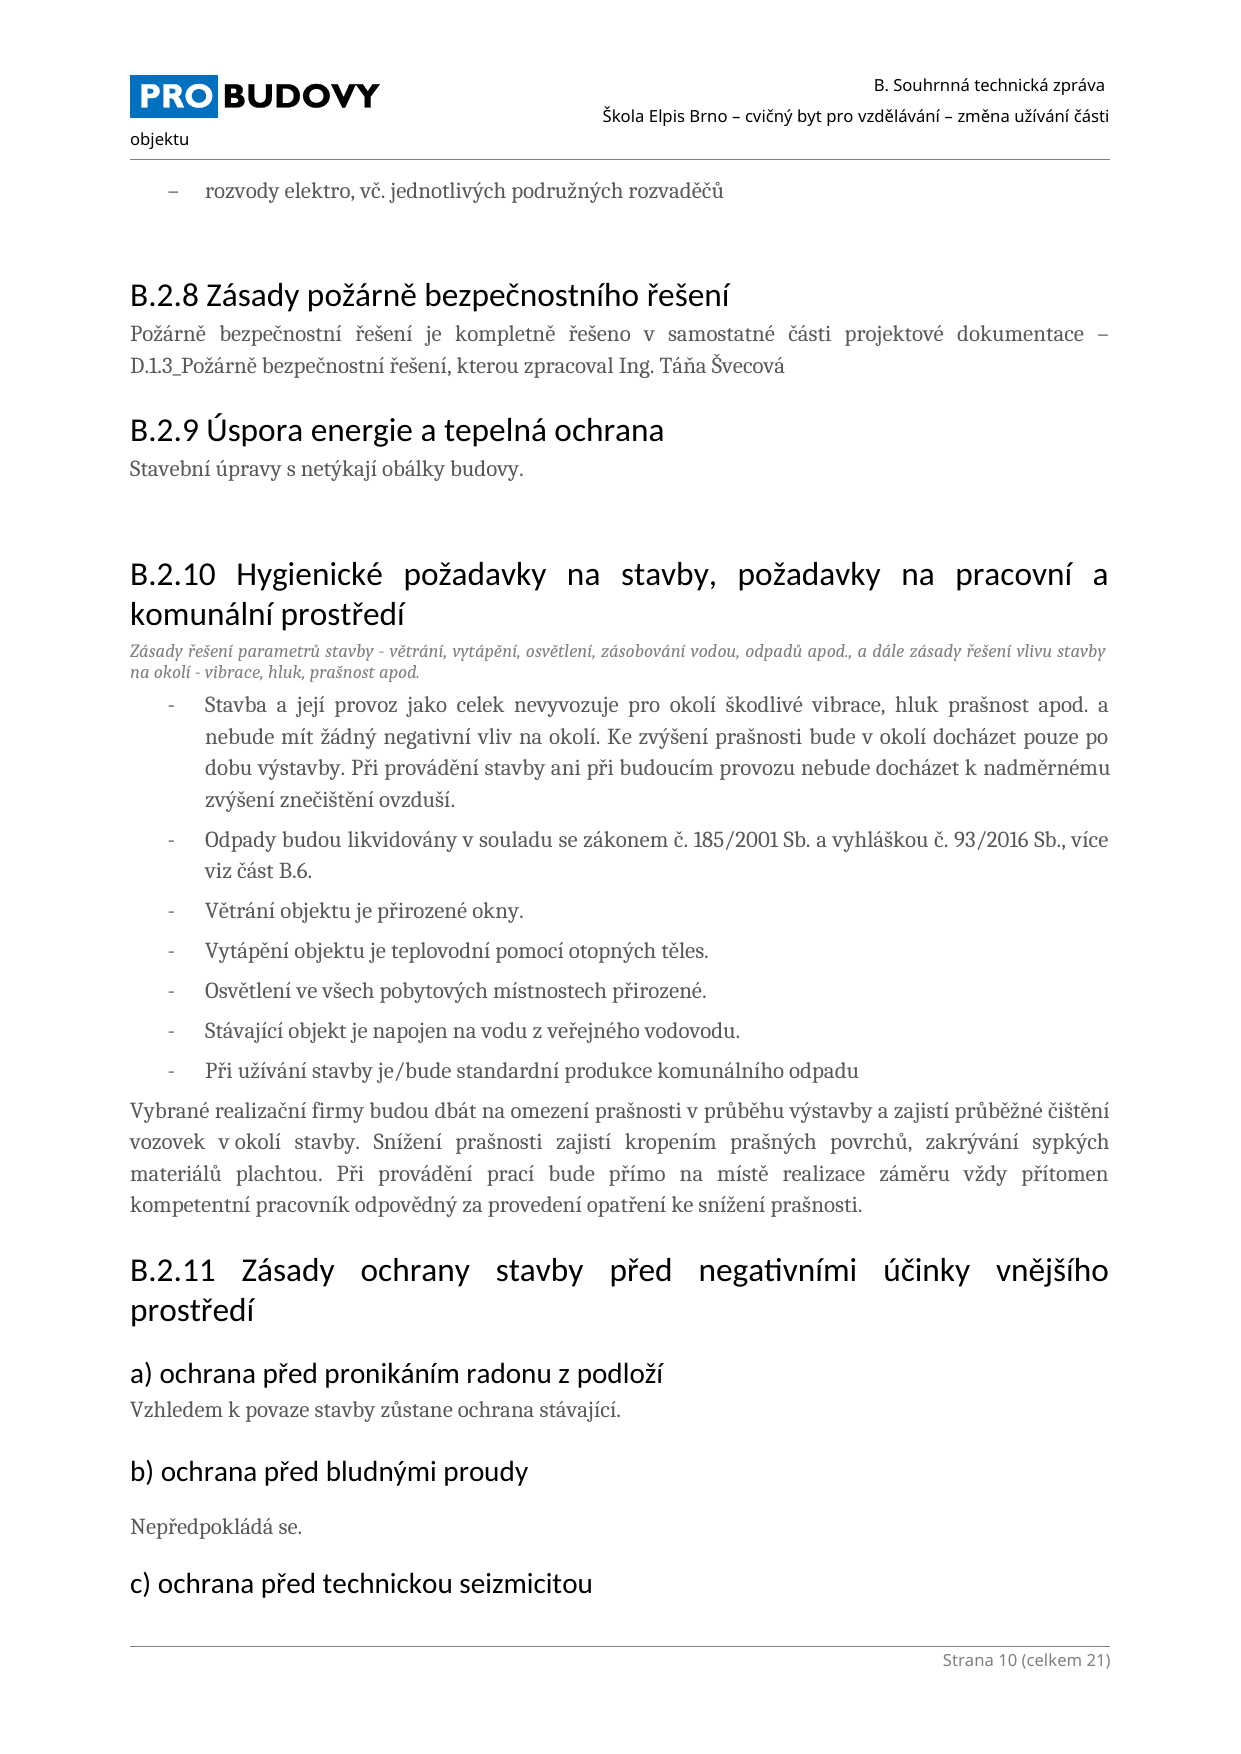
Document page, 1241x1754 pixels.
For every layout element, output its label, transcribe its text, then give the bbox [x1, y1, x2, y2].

list Vytápění objektu je teplovodní pomocí otopných těles. [167, 938, 1110, 964]
text Požárně bezpečnostní řešení je kompletně řešeno v samostatné části projektové dokumentace – D.1.3_Požárně bezpečnostní řešení, kterou zpracoval Ing. Táňa Švecová [130, 321, 1110, 379]
list Stavba a její provoz jako celek nevyvozuje pro okolí škodlivé vibrace, hluk prašnost apod. a nebude mít žádný negativní vliv na okolí. Ke zvýšení prašnosti bude v okolí docházet pouze po dobu výstavby. Při provádění stavby ani při budoucím provozu nebude docházet k nadměrnému zvýšení znečištění ovzduší. [167, 692, 1110, 813]
text c) ochrana před technickou seizmicitou [130, 1566, 1110, 1601]
text Zásady řešení parametrů stavby - větrání, vytápění, osvětlení, zásobování vodou, odpadů apod., a dále zásady řešení vlivu stavby na okolí - vibrace, hluk, prašnost apod. [130, 640, 1110, 683]
text a) ochrana před pronikáním radonu z podloží [130, 1355, 1110, 1391]
list Větrání objektu je přirozené okny. [167, 898, 1110, 924]
list rozvody elektro, vč. jednotlivých podružných rozvaděčů [167, 178, 1110, 204]
text B.2.11 Zásady ochrany stavby před negativními účinky vnějšího prostředí [130, 1249, 1110, 1330]
list Osvětlení ve všech pobytových místnostech přirozené. [167, 978, 1110, 1004]
text Stavební úpravy s netýkají obálky budovy. [130, 456, 1110, 483]
text Vzhledem k povaze stavby zůstane ochrana stávající. [130, 1397, 1110, 1423]
list Při užívání stavby je/bude standardní produkce komunálního odpadu [167, 1057, 1110, 1084]
text B.2.8 Zásady požárně bezpečnostního řešení [130, 274, 1110, 315]
text b) ochrana před bludnými proudy [130, 1453, 1110, 1489]
text Vybrané realizační firmy budou dbát na omezení prašnosti v průběhu výstavby a zajistí průběžné čištění vozovek v okolí stavby. Snížení prašnosti zajistí kropením prašných povrchů, zakrývání sypkých materiálů plachtou. Při provádění prací bude přímo na místě realizace záměru vždy přítomen kompetentní pracovník odpovědný za provedení opatření ke snížení prašnosti. [130, 1097, 1110, 1218]
text Nepředpokládá se. [130, 1514, 1110, 1541]
list Odpady budou likvidovány v souladu se zákonem č. 185/2001 Sb. a vyhláškou č. 93/2016 Sb., více viz část B.6. [167, 826, 1110, 884]
text B.2.9 Úspora energie a tepelná ochrana [130, 409, 1110, 450]
list Stávající objekt je napojen na vodu z veřejného vodovodu. [167, 1018, 1110, 1044]
text B.2.10 Hygienické požadavky na stavby, požadavky na pracovní a komunální prostředí [130, 553, 1110, 634]
